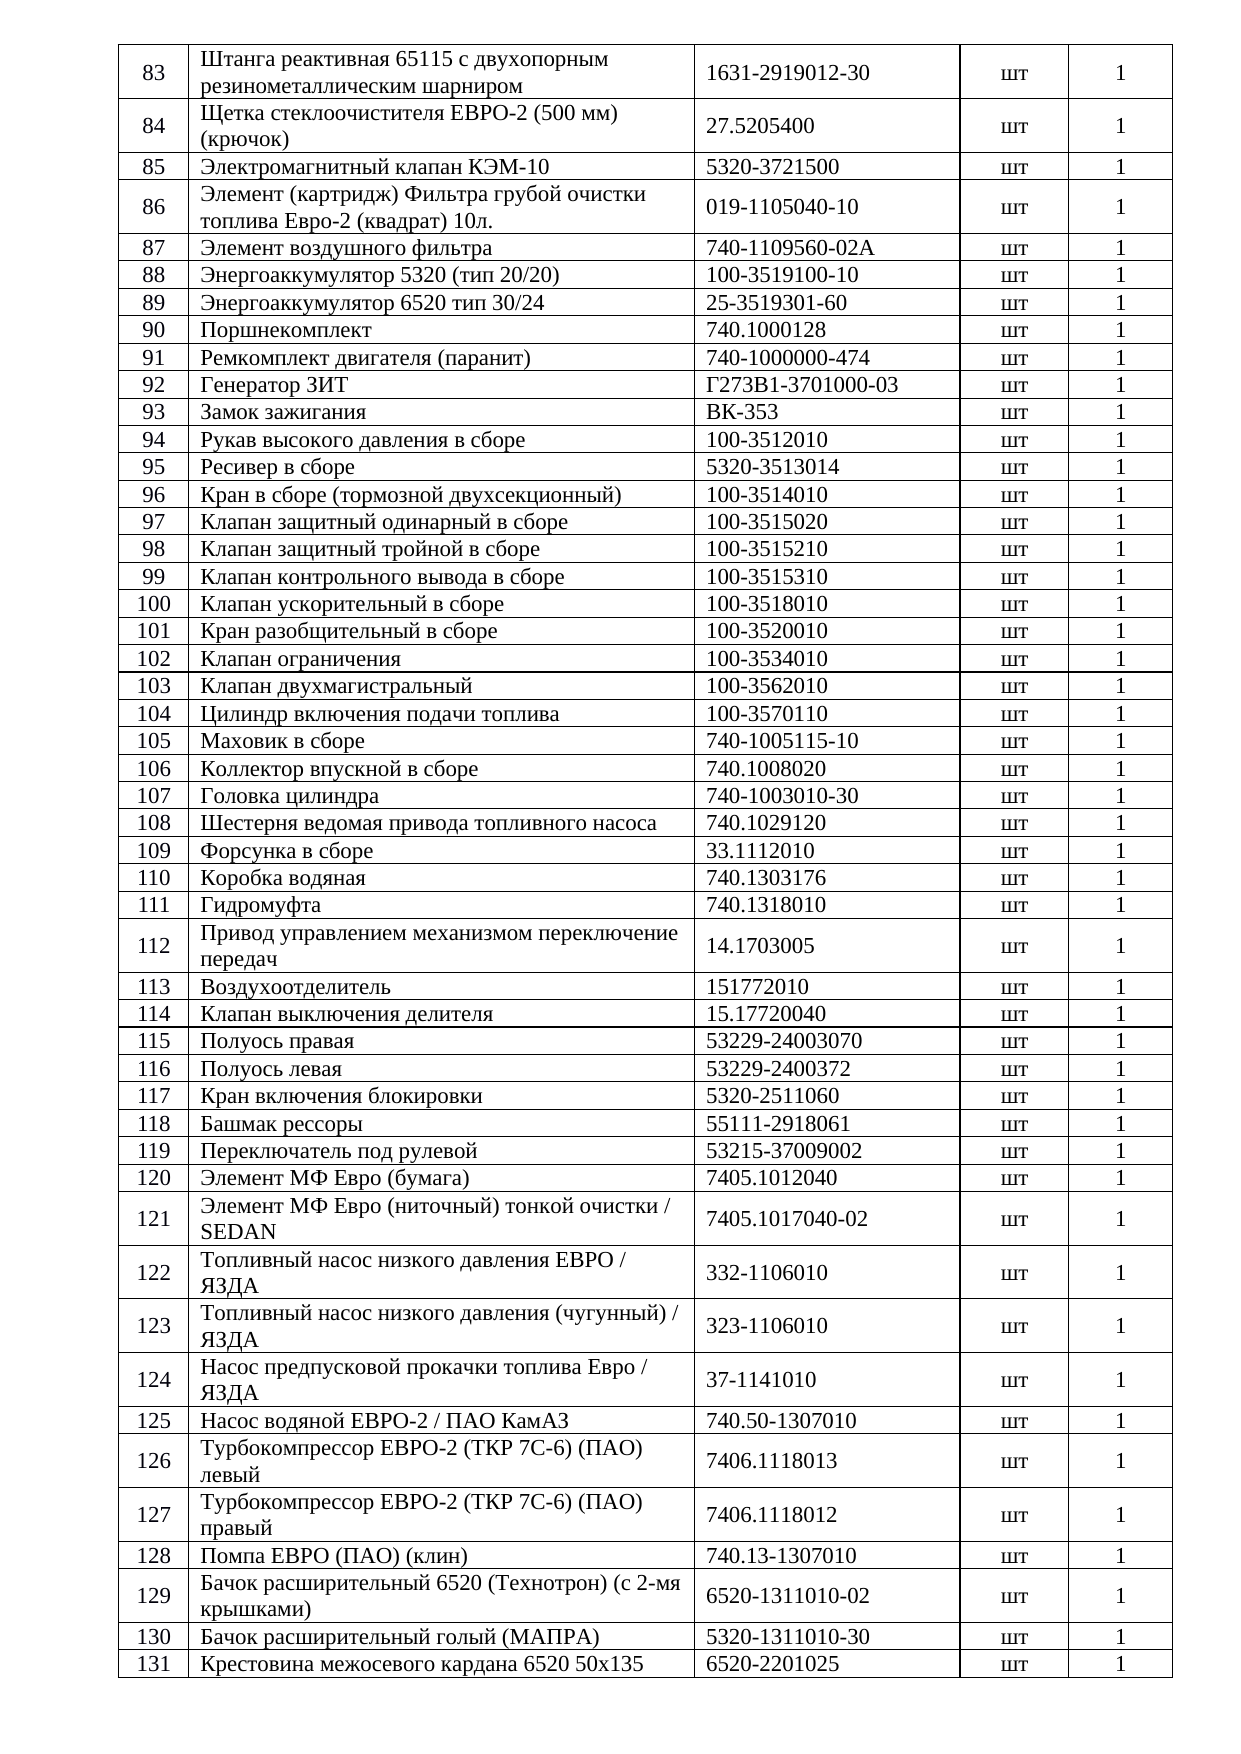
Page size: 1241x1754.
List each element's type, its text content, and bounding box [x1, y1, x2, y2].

table_cell 100-3562010 [695, 673, 959, 699]
table_cell 740.1008020 [695, 755, 959, 781]
table_cell шт [961, 809, 1068, 836]
table_cell Штанга реактивная 65115 с двухопорным резинометаллическим шарниром [189, 45, 694, 98]
table_cell Бачок расширительный голый (МАПРА) [189, 1623, 694, 1649]
table_cell 740.1303176 [695, 864, 959, 891]
table_cell 25-3519301-60 [695, 289, 959, 315]
table_cell 1 [1069, 755, 1172, 781]
table_cell шт [961, 1137, 1068, 1163]
table_cell 122 [119, 1246, 188, 1298]
table_cell 94 [119, 426, 188, 452]
table_cell 1 [1069, 618, 1172, 644]
table_cell 90 [119, 316, 188, 343]
table_cell 1 [1069, 727, 1172, 753]
table_cell шт [961, 1028, 1068, 1054]
table_cell 113 [119, 973, 188, 999]
table_cell шт [961, 453, 1068, 479]
table_cell Переключатель под рулевой [189, 1137, 694, 1163]
table_cell 1 [1069, 1246, 1172, 1298]
table_cell 1 [1069, 1055, 1172, 1081]
table_cell 98 [119, 535, 188, 562]
table_cell 1 [1069, 1028, 1172, 1054]
table_cell 1 [1069, 261, 1172, 288]
table_cell 740-1005115-10 [695, 727, 959, 753]
table_cell Коробка водяная [189, 864, 694, 891]
table_cell 131 [119, 1650, 188, 1677]
table_cell 109 [119, 837, 188, 863]
table_cell 100 [119, 590, 188, 617]
table_cell Насос предпусковой прокачки топлива Евро / ЯЗДА [189, 1353, 694, 1406]
table_cell Энергоаккумулятор 6520 тип 30/24 [189, 289, 694, 315]
table_cell шт [961, 1055, 1068, 1081]
table_cell шт [961, 837, 1068, 863]
table_cell шт [961, 481, 1068, 507]
table_cell Щетка стеклоочистителя ЕВРО-2 (500 мм) (крючок) [189, 99, 694, 152]
table_cell 1 [1069, 1650, 1172, 1677]
table_cell 129 [119, 1569, 188, 1622]
table_cell Клапан ускорительный в сборе [189, 590, 694, 617]
table_cell 5320-3513014 [695, 453, 959, 479]
table_cell 1 [1069, 1082, 1172, 1109]
table_cell 112 [119, 919, 188, 972]
table_cell шт [961, 289, 1068, 315]
table_cell 1 [1069, 1192, 1172, 1244]
table_cell Крестовина межосевого кардана 6520 50х135 (УКД) [189, 1650, 694, 1677]
table_cell 37-1141010 [695, 1353, 959, 1406]
table_cell шт [961, 700, 1068, 726]
table_cell 100-3514010 [695, 481, 959, 507]
table_cell шт [961, 1000, 1068, 1026]
table_cell Клапан контрольного вывода в сборе [189, 563, 694, 589]
table_cell 1 [1069, 782, 1172, 808]
table_cell 7406.1118013 [695, 1434, 959, 1487]
table_cell 1 [1069, 399, 1172, 425]
table_cell 123 [119, 1299, 188, 1352]
table_cell 1 [1069, 1434, 1172, 1487]
table_cell 89 [119, 289, 188, 315]
table_cell 119 [119, 1137, 188, 1163]
table_cell 53229-24003070 [695, 1028, 959, 1054]
table_cell Г273В1-3701000-03 [695, 371, 959, 397]
table_cell 1 [1069, 919, 1172, 972]
table_cell шт [961, 1082, 1068, 1109]
table_cell 1 [1069, 892, 1172, 918]
table_cell 1 [1069, 99, 1172, 152]
table_cell 1 [1069, 153, 1172, 179]
table_cell 7405.1012040 [695, 1165, 959, 1191]
table_cell 111 [119, 892, 188, 918]
table_cell 7406.1118012 [695, 1488, 959, 1541]
table_cell шт [961, 563, 1068, 589]
table_cell 93 [119, 399, 188, 425]
table_cell 110 [119, 864, 188, 891]
table_cell шт [961, 1569, 1068, 1622]
table_cell шт [961, 755, 1068, 781]
table_cell шт [961, 1488, 1068, 1541]
table_cell 1 [1069, 700, 1172, 726]
table_cell 91 [119, 344, 188, 370]
table_cell 1 [1069, 1000, 1172, 1026]
table_cell 14.1703005 [695, 919, 959, 972]
table_cell 151772010 [695, 973, 959, 999]
table_cell Головка цилиндра [189, 782, 694, 808]
table_cell 740.1318010 [695, 892, 959, 918]
table_cell шт [961, 973, 1068, 999]
table_cell Шестерня ведомая привода топливного насоса [189, 809, 694, 836]
table_cell шт [961, 1192, 1068, 1244]
table_cell 127 [119, 1488, 188, 1541]
table_cell 100-3515020 [695, 508, 959, 534]
table_cell Насос водяной ЕВРО-2 / ПАО КамАЗ [189, 1407, 694, 1433]
table_cell шт [961, 618, 1068, 644]
table_cell 740.13-1307010 [695, 1542, 959, 1568]
table_cell Привод управлением механизмом переключение передач [189, 919, 694, 972]
table_cell 33.1112010 [695, 837, 959, 863]
table_cell 1 [1069, 344, 1172, 370]
table_cell 1631-2919012-30 [695, 45, 959, 98]
table_cell Топливный насос низкого давления ЕВРО / ЯЗДА [189, 1246, 694, 1298]
table_cell Клапан ограничения [189, 645, 694, 671]
table_cell 124 [119, 1353, 188, 1406]
table_cell шт [961, 645, 1068, 671]
table_cell 740-1109560-02А [695, 234, 959, 260]
table_cell 1 [1069, 837, 1172, 863]
table_cell Клапан выключения делителя [189, 1000, 694, 1026]
table_cell 87 [119, 234, 188, 260]
table_cell 114 [119, 1000, 188, 1026]
table_cell 1 [1069, 1110, 1172, 1136]
table_cell 1 [1069, 1137, 1172, 1163]
table_cell 019-1105040-10 [695, 180, 959, 233]
table_cell 1 [1069, 563, 1172, 589]
table_cell 5320-1311010-30 [695, 1623, 959, 1649]
table_cell 92 [119, 371, 188, 397]
table_cell шт [961, 344, 1068, 370]
table_cell Кран разобщительный в сборе [189, 618, 694, 644]
table_cell Ремкомплект двигателя (паранит) [189, 344, 694, 370]
table_cell Полуось правая [189, 1028, 694, 1054]
table_cell 740.50-1307010 [695, 1407, 959, 1433]
table_cell 1 [1069, 1299, 1172, 1352]
table_cell 83 [119, 45, 188, 98]
table_cell 53229-2400372 [695, 1055, 959, 1081]
table_cell 1 [1069, 809, 1172, 836]
table_cell 6520-2201025 [695, 1650, 959, 1677]
table_cell 1 [1069, 673, 1172, 699]
table_cell шт [961, 727, 1068, 753]
table_cell Полуось левая [189, 1055, 694, 1081]
table_cell Топливный насос низкого давления (чугунный) / ЯЗДА [189, 1299, 694, 1352]
table_cell 1 [1069, 1407, 1172, 1433]
table_cell 130 [119, 1623, 188, 1649]
table_cell 1 [1069, 234, 1172, 260]
table_cell 332-1106010 [695, 1246, 959, 1298]
table_cell 121 [119, 1192, 188, 1244]
table_cell Электромагнитный клапан КЭМ-10 [189, 153, 694, 179]
table_cell Элемент воздушного фильтра [189, 234, 694, 260]
table_cell 99 [119, 563, 188, 589]
table_cell 1 [1069, 1542, 1172, 1568]
table_cell 118 [119, 1110, 188, 1136]
table_cell Воздухоотделитель [189, 973, 694, 999]
table_cell 1 [1069, 481, 1172, 507]
table_cell шт [961, 99, 1068, 152]
table_cell 86 [119, 180, 188, 233]
table_cell шт [961, 535, 1068, 562]
table_cell шт [961, 426, 1068, 452]
table_cell 100-3515210 [695, 535, 959, 562]
table_cell 128 [119, 1542, 188, 1568]
table_cell 95 [119, 453, 188, 479]
table_cell 740.1029120 [695, 809, 959, 836]
table_cell 1 [1069, 1623, 1172, 1649]
table_cell Коллектор впускной в сборе [189, 755, 694, 781]
table_cell 100-3534010 [695, 645, 959, 671]
table_cell шт [961, 919, 1068, 972]
table_cell шт [961, 261, 1068, 288]
table_cell 105 [119, 727, 188, 753]
table_cell 1 [1069, 316, 1172, 343]
table_cell 104 [119, 700, 188, 726]
table_cell шт [961, 316, 1068, 343]
table_cell шт [961, 371, 1068, 397]
table_cell шт [961, 782, 1068, 808]
table_cell Турбокомпрессор ЕВРО-2 (ТКР 7С-6) (ПАО) левый [189, 1434, 694, 1487]
table_cell 100-3519100-10 [695, 261, 959, 288]
table_cell 100-3570110 [695, 700, 959, 726]
table_cell 1 [1069, 1569, 1172, 1622]
table_cell шт [961, 1407, 1068, 1433]
table_cell 5320-2511060 [695, 1082, 959, 1109]
table_cell 323-1106010 [695, 1299, 959, 1352]
table_cell 1 [1069, 180, 1172, 233]
table_cell шт [961, 1434, 1068, 1487]
table_cell Маховик в сборе [189, 727, 694, 753]
table_cell Клапан защитный одинарный в сборе [189, 508, 694, 534]
table_cell 27.5205400 [695, 99, 959, 152]
table_cell шт [961, 864, 1068, 891]
table_cell Энергоаккумулятор 5320 (тип 20/20) [189, 261, 694, 288]
table_cell 85 [119, 153, 188, 179]
table_cell 1 [1069, 645, 1172, 671]
table_cell 107 [119, 782, 188, 808]
table_cell Клапан двухмагистральный [189, 673, 694, 699]
table_cell 1 [1069, 289, 1172, 315]
table_cell шт [961, 1542, 1068, 1568]
table_cell шт [961, 1650, 1068, 1677]
table_cell 1 [1069, 1488, 1172, 1541]
table_cell 1 [1069, 864, 1172, 891]
table_cell шт [961, 45, 1068, 98]
table_cell шт [961, 1299, 1068, 1352]
table_cell 1 [1069, 973, 1172, 999]
table_cell 125 [119, 1407, 188, 1433]
table_cell 88 [119, 261, 188, 288]
table_cell 120 [119, 1165, 188, 1191]
table_cell 84 [119, 99, 188, 152]
table_cell 1 [1069, 45, 1172, 98]
table_cell 103 [119, 673, 188, 699]
table_cell Цилиндр включения подачи топлива [189, 700, 694, 726]
table_cell 115 [119, 1028, 188, 1054]
table_cell 1 [1069, 1353, 1172, 1406]
table_cell Элемент МФ Евро (ниточный) тонкой очистки / SEDAN [189, 1192, 694, 1244]
table_cell 740-1000000-474 [695, 344, 959, 370]
table_cell ВК-353 [695, 399, 959, 425]
table_cell шт [961, 234, 1068, 260]
table_cell 97 [119, 508, 188, 534]
table_cell Бачок расширительный 6520 (Технотрон) (с 2-мя крышками) [189, 1569, 694, 1622]
table_cell Форсунка в сборе [189, 837, 694, 863]
table_cell 101 [119, 618, 188, 644]
table_cell шт [961, 1110, 1068, 1136]
table_cell шт [961, 1623, 1068, 1649]
table_cell 740-1003010-30 [695, 782, 959, 808]
table_cell Ресивер в сборе [189, 453, 694, 479]
table_cell 102 [119, 645, 188, 671]
table_cell Кран включения блокировки [189, 1082, 694, 1109]
table_cell Помпа ЕВРО (ПАО) (клин) [189, 1542, 694, 1568]
table_cell Турбокомпрессор ЕВРО-2 (ТКР 7С-6) (ПАО) правый [189, 1488, 694, 1541]
table_cell шт [961, 1165, 1068, 1191]
table_cell 1 [1069, 426, 1172, 452]
table_cell Гидромуфта [189, 892, 694, 918]
table_cell 1 [1069, 371, 1172, 397]
table_cell 15.17720040 [695, 1000, 959, 1026]
table_cell шт [961, 153, 1068, 179]
table_cell шт [961, 399, 1068, 425]
table_cell 108 [119, 809, 188, 836]
table_cell 7405.1017040-02 [695, 1192, 959, 1244]
table_cell шт [961, 1246, 1068, 1298]
table_cell 1 [1069, 508, 1172, 534]
table_cell 116 [119, 1055, 188, 1081]
table_cell Башмак рессоры [189, 1110, 694, 1136]
table_cell 740.1000128 [695, 316, 959, 343]
table_cell Элемент МФ Евро (бумага) [189, 1165, 694, 1191]
table_cell Кран в сборе (тормозной двухсекционный) [189, 481, 694, 507]
table_cell 1 [1069, 535, 1172, 562]
table_cell шт [961, 180, 1068, 233]
table_cell шт [961, 508, 1068, 534]
table_cell 100-3512010 [695, 426, 959, 452]
table_cell 1 [1069, 1165, 1172, 1191]
table_cell 126 [119, 1434, 188, 1487]
table_cell шт [961, 590, 1068, 617]
table_cell шт [961, 1353, 1068, 1406]
table_cell 100-3518010 [695, 590, 959, 617]
table_cell 100-3520010 [695, 618, 959, 644]
table_cell Элемент (картридж) Фильтра грубой очистки топлива Евро-2 (квадрат) 10л. [189, 180, 694, 233]
table_cell шт [961, 673, 1068, 699]
table_cell 1 [1069, 590, 1172, 617]
table_cell 96 [119, 481, 188, 507]
table_cell 1 [1069, 453, 1172, 479]
table_cell 6520-1311010-02 [695, 1569, 959, 1622]
table_cell 117 [119, 1082, 188, 1109]
table_cell Рукав высокого давления в сборе [189, 426, 694, 452]
table_cell 55111-2918061 [695, 1110, 959, 1136]
table_cell Замок зажигания [189, 399, 694, 425]
table_cell 100-3515310 [695, 563, 959, 589]
table_cell 106 [119, 755, 188, 781]
table_cell 5320-3721500 [695, 153, 959, 179]
table_cell шт [961, 892, 1068, 918]
table_cell 53215-37009002 [695, 1137, 959, 1163]
table_cell Генератор ЗИТ [189, 371, 694, 397]
table_cell Поршнекомплект [189, 316, 694, 343]
table_cell Клапан защитный тройной в сборе [189, 535, 694, 562]
